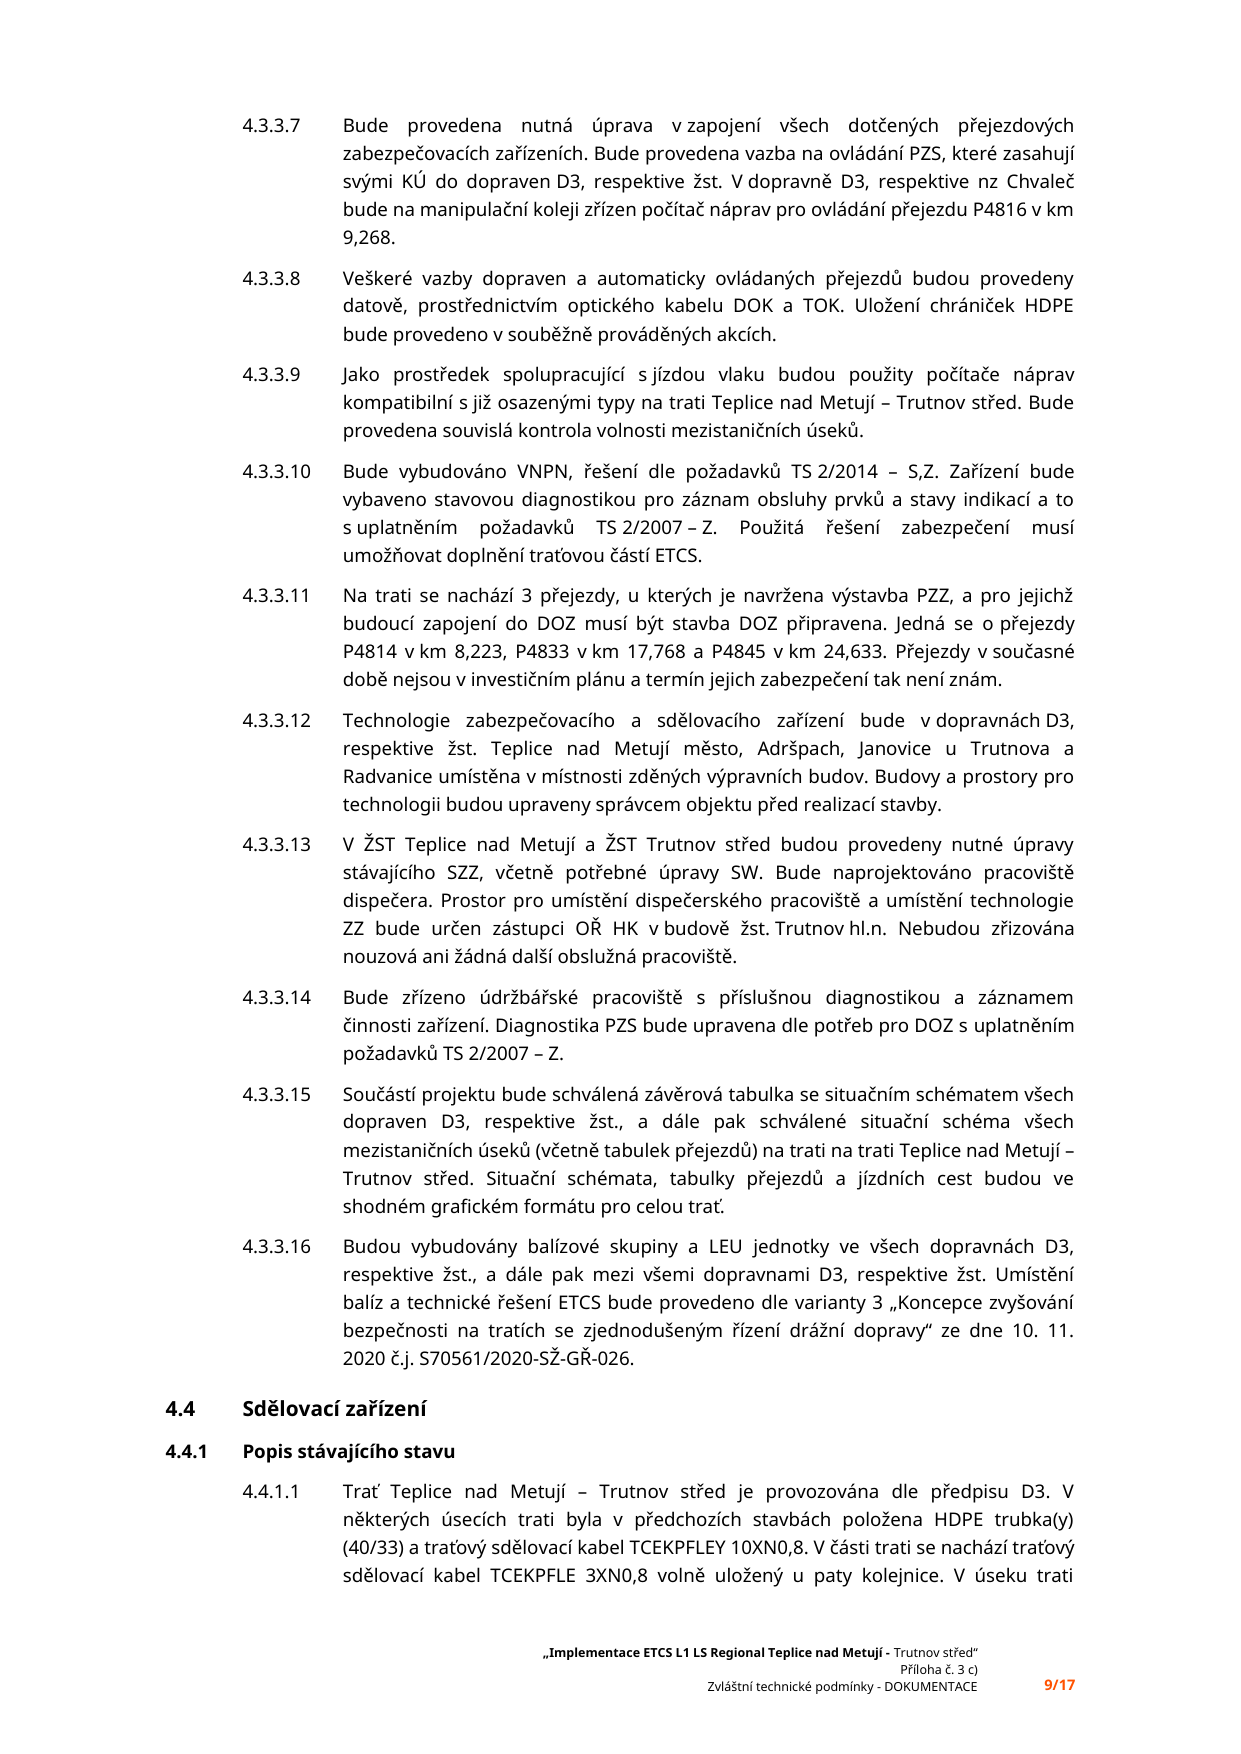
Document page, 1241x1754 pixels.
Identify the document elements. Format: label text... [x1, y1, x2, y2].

list Bude provedena nutná úprava v zapojení všech dotčených přejezdových zabezpečovacích zařízeních. Bude provedena vazba na ovládání PZS, které zasahují svými KÚ do dopraven D3, respektive žst. V dopravně D3, respektive nz Chvaleč bude na manipulační koleji zřízen počítač náprav pro ovládání přejezdu P4816 v km 9,268. [242, 112, 1075, 250]
list Bude zřízeno údržbářské pracoviště s příslušnou diagnostikou a záznamem činnosti zařízení. Diagnostika PZS bude upravena dle potřeb pro DOZ s uplatněním požadavků TS 2/2007 – Z. [242, 984, 1075, 1066]
list V ŽST Teplice nad Metují a ŽST Trutnov střed budou provedeny nutné úpravy stávajícího SZZ, včetně potřebné úpravy SW. Bude naprojektováno pracoviště dispečera. Prostor pro umístění dispečerského pracoviště a umístění technologie ZZ bude určen zástupci OŘ HK v budově žst. Trutnov hl.n. Nebudou zřizována nouzová ani žádná další obslužná pracoviště. [242, 832, 1075, 969]
list Sdělovací zařízení [165, 1394, 1075, 1423]
list Budou vybudovány balízové skupiny a LEU jednotky ve všech dopravnách D3, respektive žst., a dále pak mezi všemi dopravnami D3, respektive žst. Umístění balíz a technické řešení ETCS bude provedeno dle varianty 3 „Koncepce zvyšování bezpečnosti na tratích se zjednodušeným řízení drážní dopravy“ ze dne 10. 11. 2020 č.j. S70561/2020-SŽ-GŘ-026. [242, 1233, 1075, 1371]
list Součástí projektu bude schválená závěrová tabulka se situačním schématem všech dopraven D3, respektive žst., a dále pak schválené situační schéma všech mezistaničních úseků (včetně tabulek přejezdů) na trati na trati Teplice nad Metují – Trutnov střed. Situační schémata, tabulky přejezdů a jízdních cest budou ve shodném grafickém formátu pro celou trať. [242, 1081, 1075, 1218]
list Technologie zabezpečovacího a sdělovacího zařízení bude v dopravnách D3, respektive žst. Teplice nad Metují město, Adršpach, Janovice u Trutnova a Radvanice umístěna v místnosti zděných výpravních budov. Budovy a prostory pro technologii budou upraveny správcem objektu před realizací stavby. [242, 707, 1075, 817]
list Na trati se nachází 3 přejezdy, u kterých je navržena výstavba PZZ, a pro jejichž budoucí zapojení do DOZ musí být stavba DOZ připravena. Jedná se o přejezdy P4814 v km 8,223, P4833 v km 17,768 a P4845 v km 24,633. Přejezdy v současné době nejsou v investičním plánu a termín jejich zabezpečení tak není znám. [242, 582, 1075, 692]
list Veškeré vazby dopraven a automaticky ovládaných přejezdů budou provedeny datově, prostřednictvím optického kabelu DOK a TOK. Uložení chrániček HDPE bude provedeno v souběžně prováděných akcích. [242, 265, 1075, 346]
list Jako prostředek spolupracující s jízdou vlaku budou použity počítače náprav kompatibilní s již osazenými typy na trati Teplice nad Metují – Trutnov střed. Bude provedena souvislá kontrola volnosti mezistaničních úseků. [242, 361, 1075, 443]
list Popis stávajícího stavu [165, 1438, 1075, 1464]
list Bude vybudováno VNPN, řešení dle požadavků TS 2/2014 – S,Z. Zařízení bude vybaveno stavovou diagnostikou pro záznam obsluhy prvků a stavy indikací a to s uplatněním požadavků TS 2/2007 – Z. Použitá řešení zabezpečení musí umožňovat doplnění traťovou částí ETCS. [242, 458, 1075, 567]
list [242, 1479, 1075, 1588]
